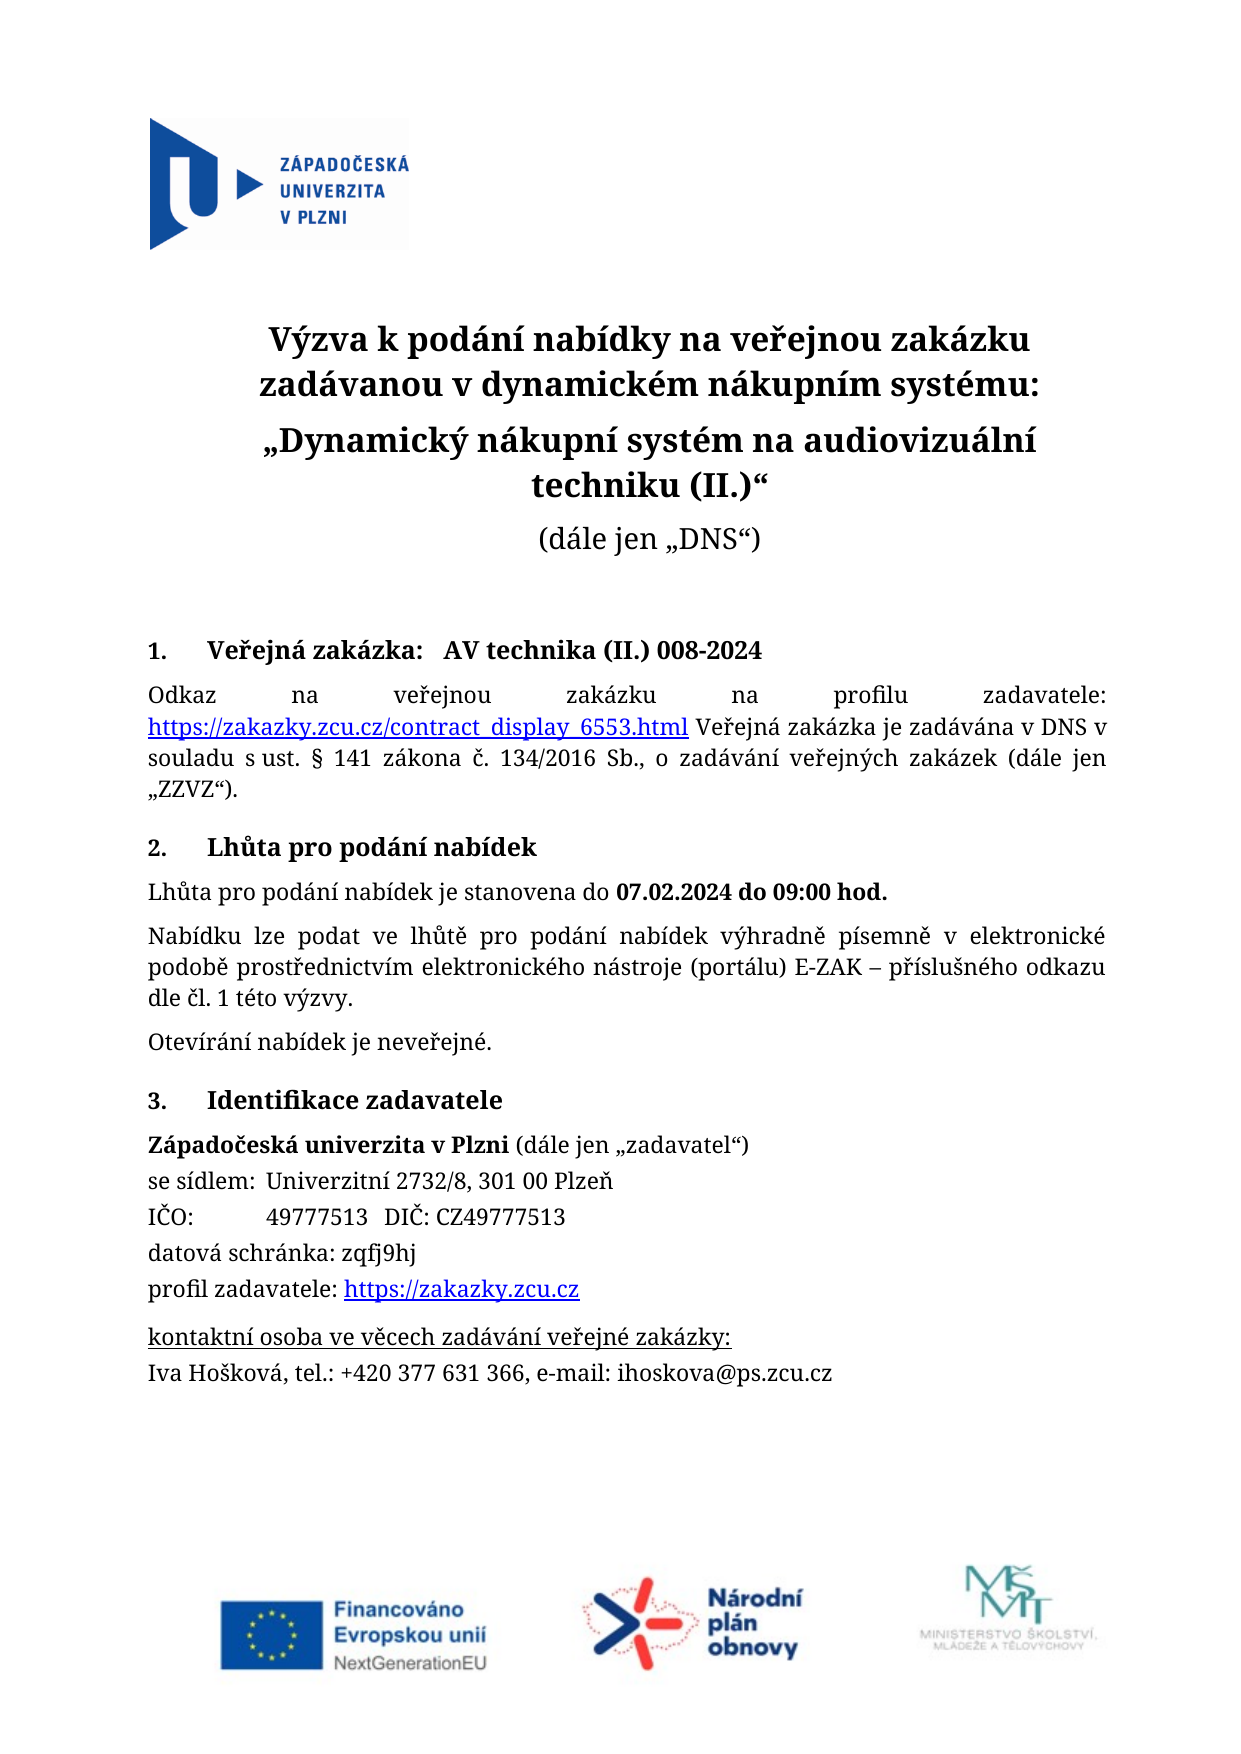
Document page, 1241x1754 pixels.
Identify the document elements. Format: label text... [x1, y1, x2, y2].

text Otevírání nabídek je neveřejné. [148, 1026, 1107, 1057]
text profil zadavatele: https://zakazky.zcu.cz [148, 1273, 1107, 1304]
text (dále jen „DNS“) [192, 518, 1107, 558]
picture [150, 118, 409, 250]
subtitle Lhůta pro podání nabídek [148, 829, 1107, 863]
picture [192, 1517, 1152, 1698]
text datová schránka: zqfj9hj [148, 1237, 1107, 1268]
text Výzva k podání nabídky na veřejnou zakázku zadávanou v dynamickém nákupním systému: [192, 316, 1107, 406]
subtitle Veřejná zakázka: AV technika (II.) 008-2024 [148, 633, 1107, 667]
text se sídlem: Univerzitní 2732/8, 301 00 Plzeň [148, 1165, 1107, 1196]
text Lhůta pro podání nabídek je stanovena do 07.02.2024 do 09:00 hod. [148, 876, 1107, 907]
subtitle Identifikace zadavatele [148, 1082, 1107, 1116]
text „Dynamický nákupní systém na audiovizuální techniku (II.)“ [192, 417, 1107, 508]
text kontaktní osoba ve věcech zadávání veřejné zakázky: [148, 1321, 1107, 1352]
text Odkaz na veřejnou zakázku na profilu zadavatele: https://zakazky.zcu.cz/contract_display_6553.html Veřejná zakázka je zadávána v DNS v souladu s ust. § 141 zákona č. 134/2016 Sb., o zadávání veřejných zakázek (dále jen „ZZVZ“). [148, 679, 1107, 804]
text Nabídku lze podat ve lhůtě pro podání nabídek výhradně písemně v elektronické podobě prostřednictvím elektronického nástroje (portálu) E-ZAK – příslušného odkazu dle čl. 1 této výzvy. [148, 920, 1107, 1013]
text IČO: 49777513 DIČ: CZ49777513 [148, 1201, 1107, 1232]
text Iva Hošková, tel.: +420 377 631 366, e-mail: ihoskova@ps.zcu.cz [148, 1357, 1107, 1388]
text Západočeská univerzita v Plzni (dále jen „zadavatel“) [148, 1129, 1107, 1160]
